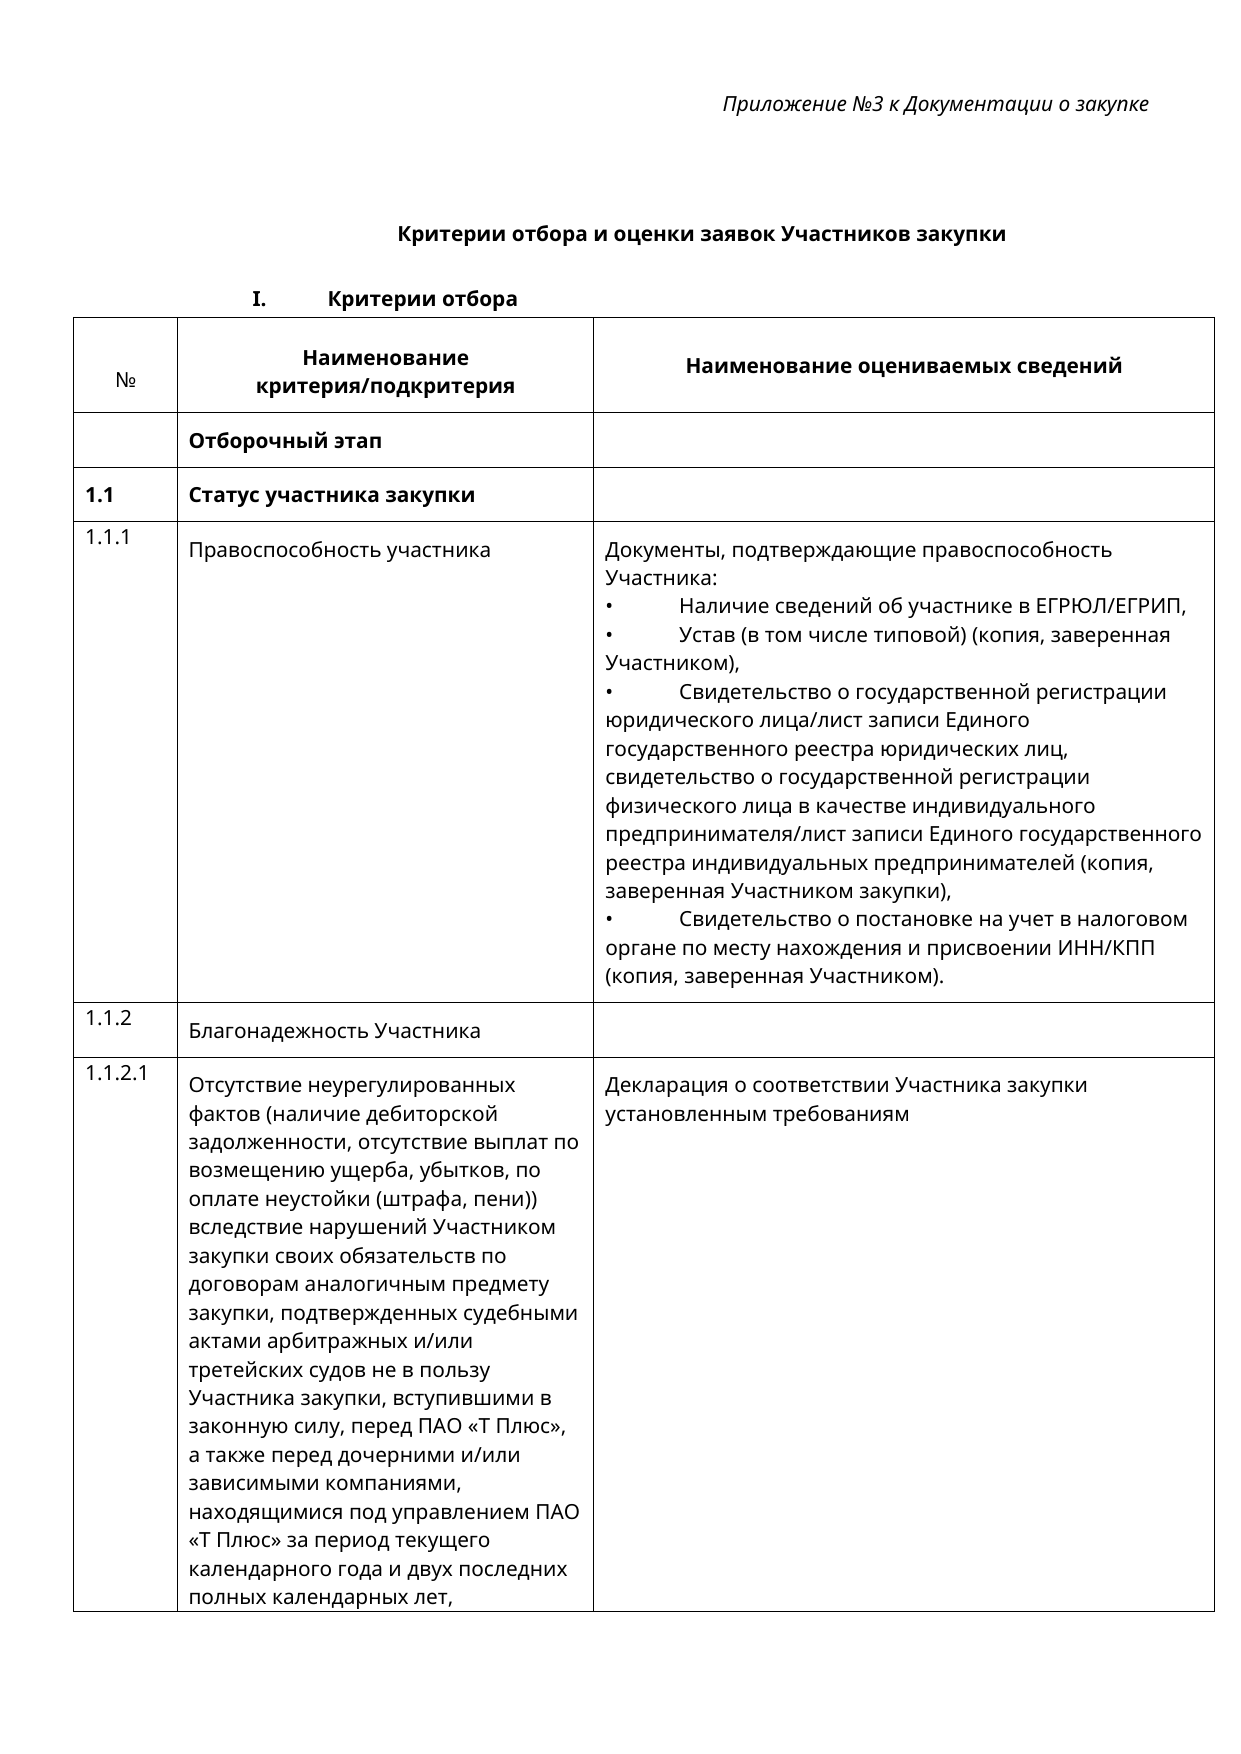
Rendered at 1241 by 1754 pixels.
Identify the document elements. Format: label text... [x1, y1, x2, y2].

table_header Наименование критерия/подкритерия [178, 318, 593, 412]
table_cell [594, 1058, 1214, 1611]
list Критерии отбора [252, 284, 1152, 313]
table_header Наименование оцениваемых сведений [594, 318, 1214, 412]
list Приложение №3 к Документации о закупке [252, 89, 1152, 117]
table_cell [74, 413, 177, 467]
table_cell Документы, подтверждающие правоспособность Участника: • Наличие сведений об участнике в ЕГРЮЛ/ЕГРИП, • Устав (в том числе типовой) (копия, заверенная Участником), • Свидетельство о государственной регистрации юридического лица/лист записи Единого государственного реестра юридических лиц, свидетельство о государственной регистрации физического лица в качестве индивидуального предпринимателя/лист записи Единого государственного реестра индивидуальных предпринимателей (копия, заверенная Участником закупки), • Свидетельство о постановке на учет в налоговом органе по месту нахождения и присвоении ИНН/КПП (копия, заверенная Участником). [594, 522, 1214, 1002]
table_cell 1.1.2 [74, 1003, 177, 1057]
table_cell Отборочный этап [178, 413, 593, 467]
table_cell Статус участника закупки [178, 468, 593, 521]
table_cell 1.1 [74, 468, 177, 521]
table_cell [594, 1003, 1214, 1057]
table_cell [178, 1058, 593, 1611]
table_header № [74, 318, 177, 412]
table_cell 1.1.2.1 [74, 1058, 177, 1611]
table_cell [594, 413, 1214, 467]
table_cell 1.1.1 [74, 522, 177, 1002]
table_cell [594, 468, 1214, 521]
table_cell Благонадежность Участника [178, 1003, 593, 1057]
list Критерии отбора и оценки заявок Участников закупки [252, 219, 1152, 247]
table_cell Правоспособность участника [178, 522, 593, 1002]
